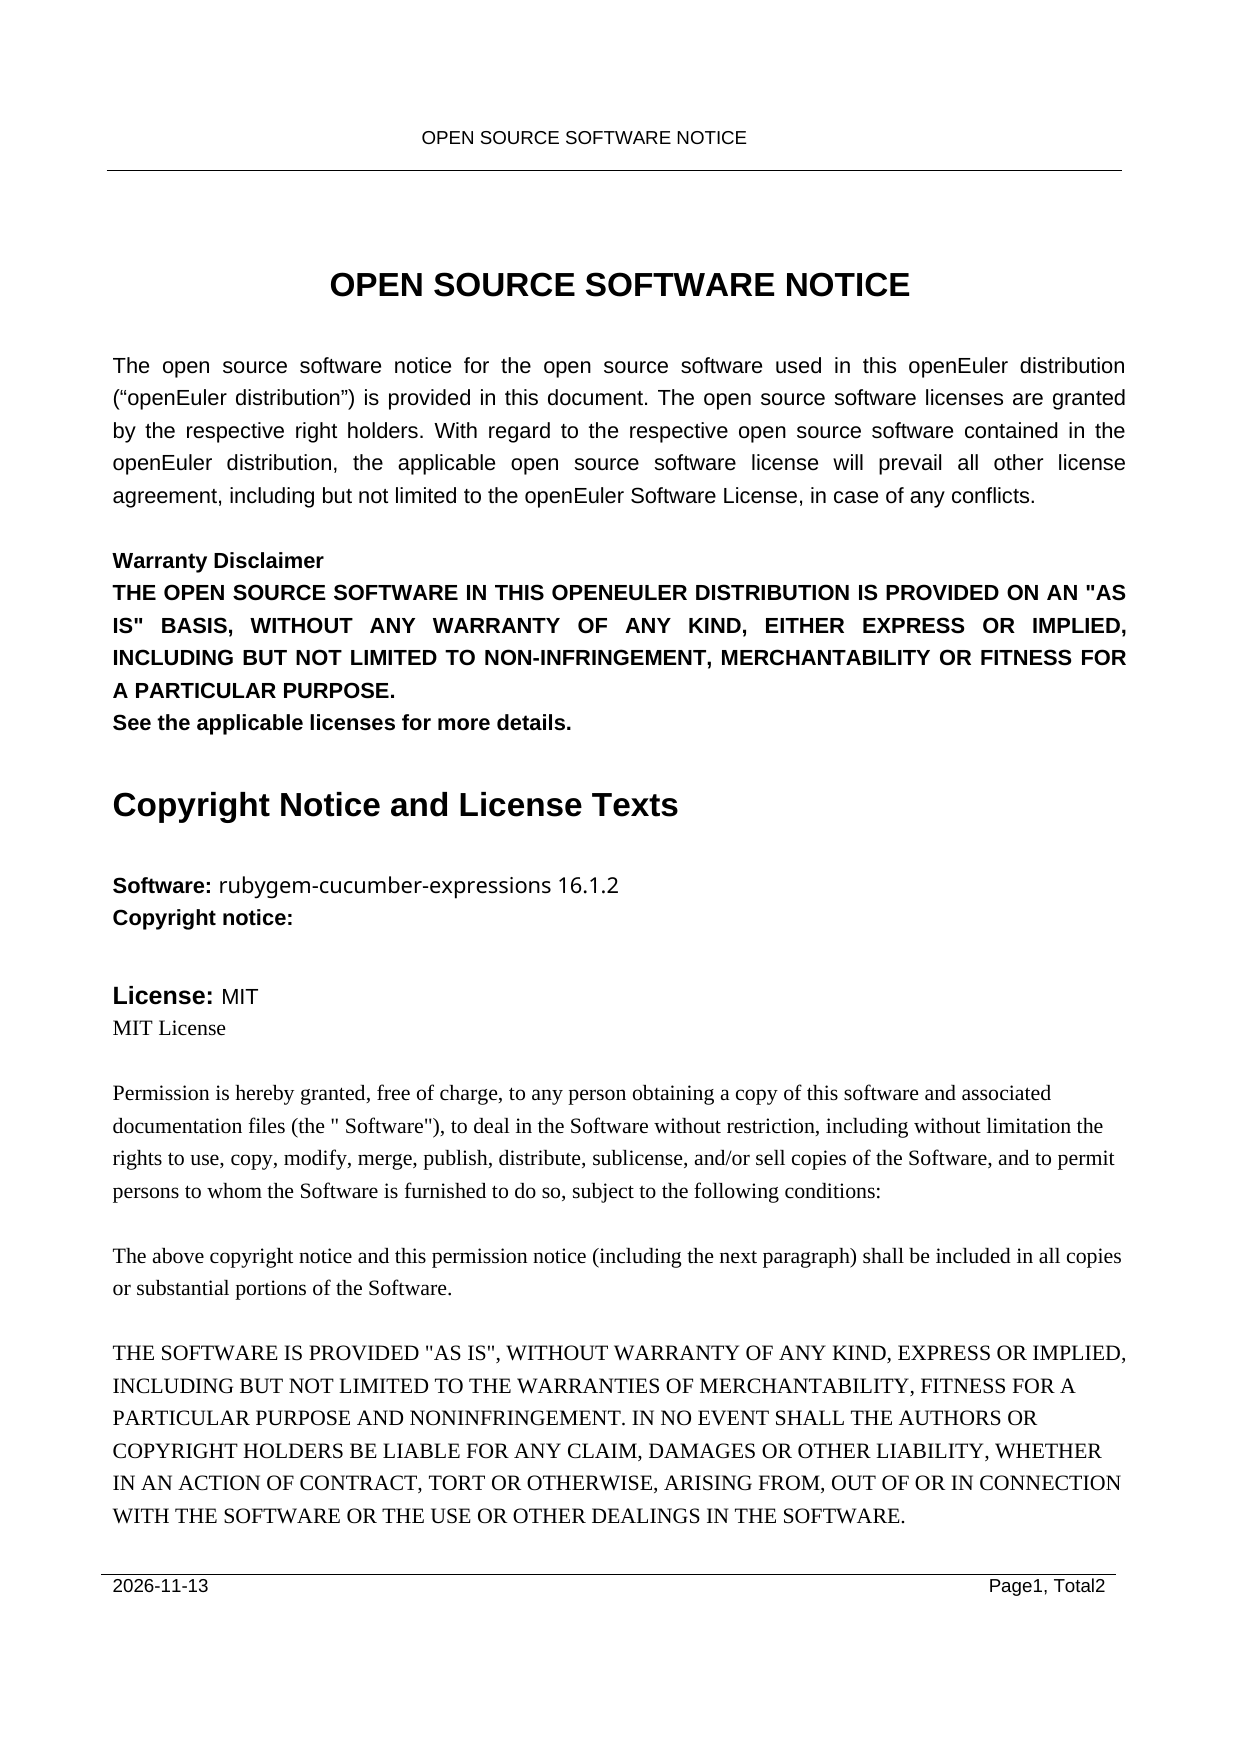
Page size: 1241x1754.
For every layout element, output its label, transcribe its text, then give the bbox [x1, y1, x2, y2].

text The open source software notice for the open source software used in this openEuler distribution (“openEuler distribution”) is provided in this document. The open source software licenses are granted by the respective right holders. With regard to the respective open source software contained in the openEuler distribution, the applicable open source software license will prevail all other license agreement, including but not limited to the openEuler Software License, in case of any conflicts. [112, 349, 1128, 511]
text Copyright notice: [112, 901, 1128, 934]
text Warranty Disclaimer [112, 544, 1128, 576]
text OPEN SOURCE SOFTWARE NOTICE [112, 251, 1128, 316]
text License: MIT [112, 979, 1128, 1012]
title Software: rubygem-cucumber-expressions 16.1.2 [112, 869, 1128, 901]
text MIT License Permission is hereby granted, free of charge, to any person obtaining a copy of this software and associated documentation files (the " Software"), to deal in the Software without restriction, including without limitation the rights to use, copy, modify, merge, publish, distribute, sublicense, and/or sell copies of the Software, and to permit persons to whom the Software is furnished to do so, subject to the following conditions: The above copyright notice and this permission notice (including the next paragraph) shall be included in all copies or substantial portions of the Software. THE SOFTWARE IS PROVIDED "AS IS", WITHOUT WARRANTY OF ANY KIND, EXPRESS OR IMPLIED, INCLUDING BUT NOT LIMITED TO THE WARRANTIES OF MERCHANTABILITY, FITNESS FOR A PARTICULAR PURPOSE AND NONINFRINGEMENT. IN NO EVENT SHALL THE AUTHORS OR COPYRIGHT HOLDERS BE LIABLE FOR ANY CLAIM, DAMAGES OR OTHER LIABILITY, WHETHER IN AN ACTION OF CONTRACT, TORT OR OTHERWISE, ARISING FROM, OUT OF OR IN CONNECTION WITH THE SOFTWARE OR THE USE OR OTHER DEALINGS IN THE SOFTWARE. [112, 1012, 1128, 1564]
text Copyright Notice and License Texts [112, 771, 1128, 836]
text THE OPEN SOURCE SOFTWARE IN THIS OPENEULER DISTRIBUTION IS PROVIDED ON AN "AS IS" BASIS, WITHOUT ANY WARRANTY OF ANY KIND, EITHER EXPRESS OR IMPLIED, INCLUDING BUT NOT LIMITED TO NON-INFRINGEMENT, MERCHANTABILITY OR FITNESS FOR A PARTICULAR PURPOSE. See the applicable licenses for more details. [112, 576, 1128, 739]
